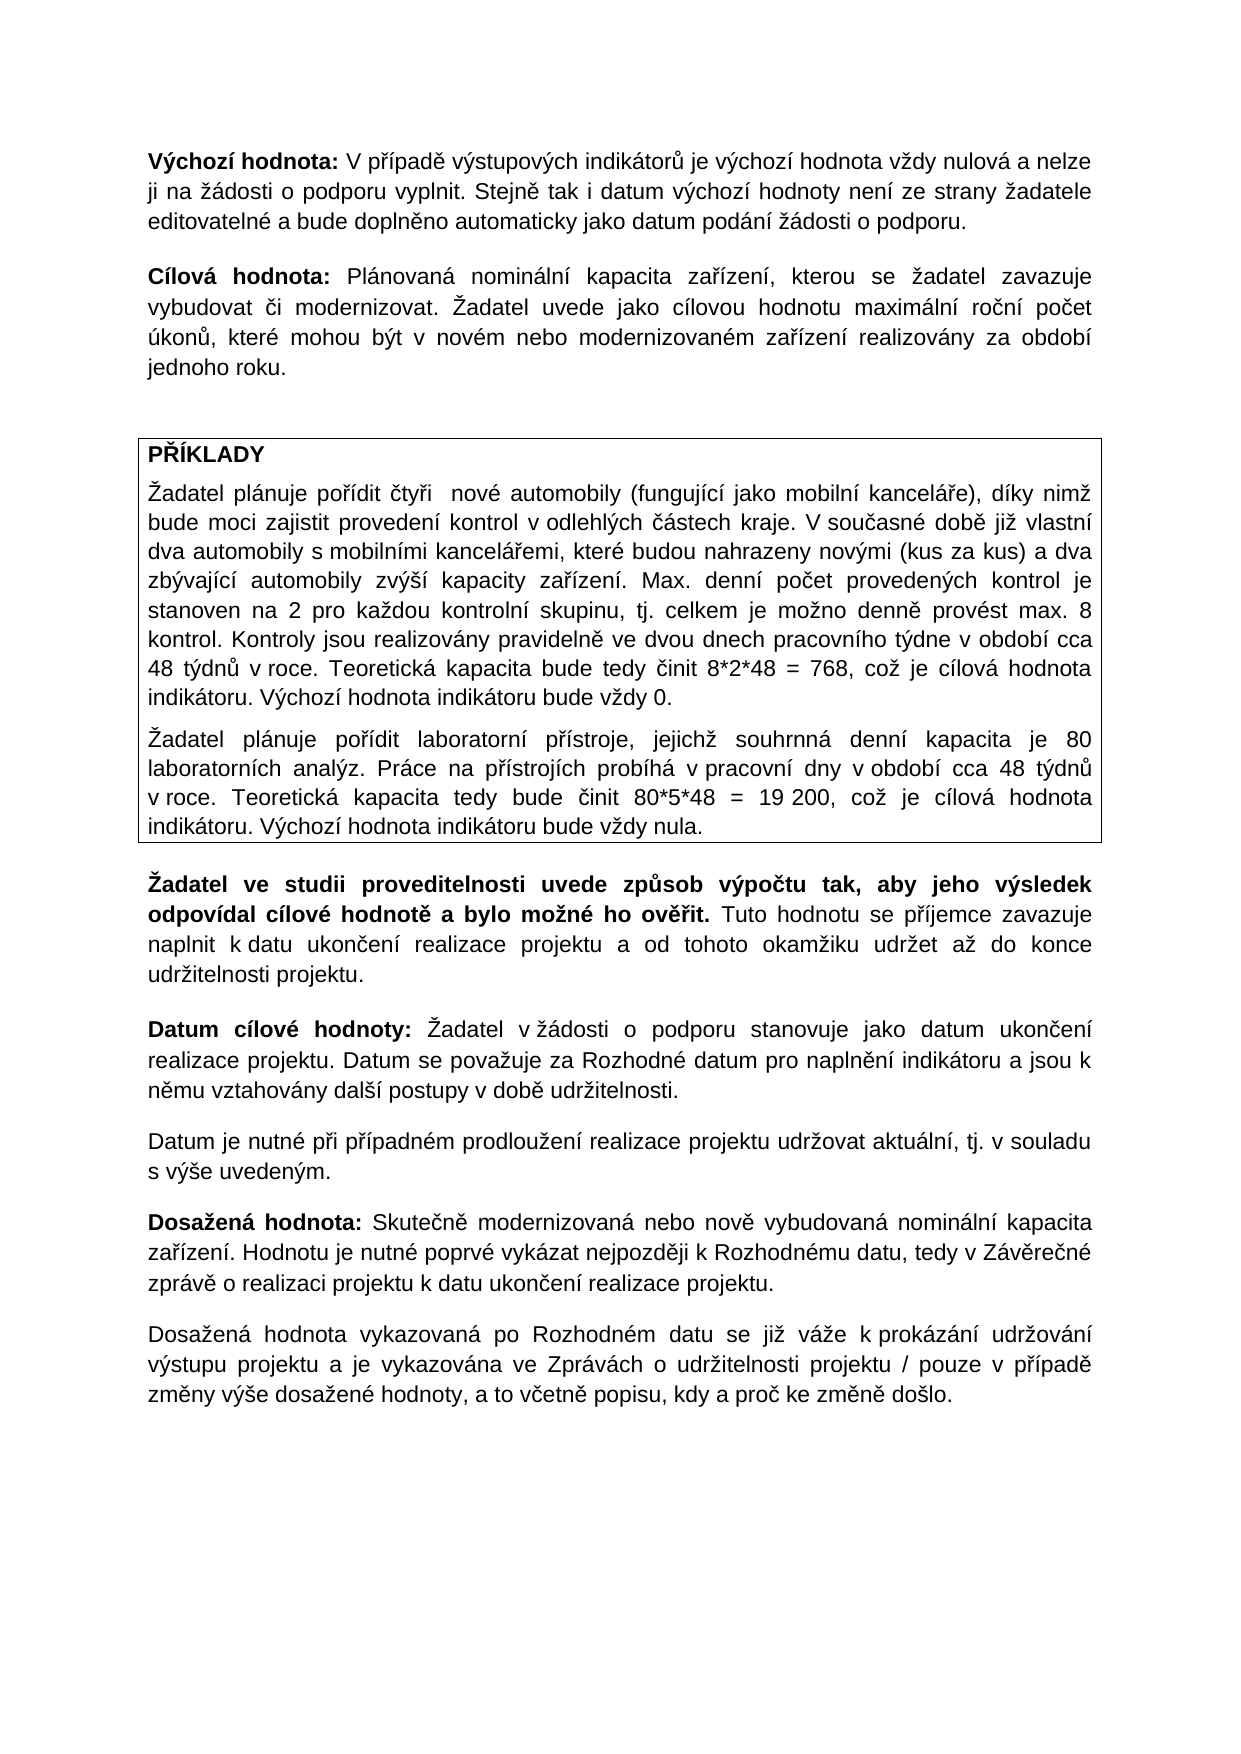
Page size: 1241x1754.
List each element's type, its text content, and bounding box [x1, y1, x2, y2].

text PŘÍKLADY [139, 439, 1101, 467]
text Dosažená hodnota: Skutečně modernizovaná nebo nově vybudovaná nominální kapacita zařízení. Hodnotu je nutné poprvé vykázat nejpozději k Rozhodnému datu, tedy v Závěrečné zprávě o realizaci projektu k datu ukončení realizace projektu. [148, 1209, 1092, 1296]
text Cílová hodnota: Plánovaná nominální kapacita zařízení, kterou se žadatel zavazuje vybudovat či modernizovat. Žadatel uvede jako cílovou hodnotu maximální roční počet úkonů, které mohou být v novém nebo modernizovaném zařízení realizovány za období jednoho roku. [148, 263, 1092, 380]
text Žadatel plánuje pořídit laboratorní přístroje, jejichž souhrnná denní kapacita je 80 laboratorních analýz. Práce na přístrojích probíhá v pracovní dny v období cca 48 týdnů v roce. Teoretická kapacita tedy bude činit 80*5*48 = 19 200, což je cílová hodnota indikátoru. Výchozí hodnota indikátoru bude vždy nula. [139, 723, 1101, 842]
text Datum cílové hodnoty: Žadatel v žádosti o podporu stanovuje jako datum ukončení realizace projektu. Datum se považuje za Rozhodné datum pro naplnění indikátoru a jsou k němu vztahovány další postupy v době udržitelnosti. [148, 1016, 1092, 1103]
text Žadatel ve studii proveditelnosti uvede způsob výpočtu tak, aby jeho výsledek odpovídal cílové hodnotě a bylo možné ho ověřit. Tuto hodnotu se příjemce zavazuje naplnit k datu ukončení realizace projektu a od tohoto okamžiku udržet až do konce udržitelnosti projektu. [148, 871, 1092, 987]
text Žadatel plánuje pořídit čtyři nové automobily (fungující jako mobilní kanceláře), díky nimž bude moci zajistit provedení kontrol v odlehlých částech kraje. V současné době již vlastní dva automobily s mobilními kancelářemi, které budou nahrazeny novými (kus za kus) a dva zbývající automobily zvýší kapacity zařízení. Max. denní počet provedených kontrol je stanoven na 2 pro každou kontrolní skupinu, tj. celkem je možno denně provést max. 8 kontrol. Kontroly jsou realizovány pravidelně ve dvou dnech pracovního týdne v období cca 48 týdnů v roce. Teoretická kapacita bude tedy činit 8*2*48 = 768, což je cílová hodnota indikátoru. Výchozí hodnota indikátoru bude vždy 0. [139, 477, 1101, 710]
text Datum je nutné při případném prodloužení realizace projektu udržovat aktuální, tj. v souladu s výše uvedeným. [148, 1128, 1092, 1184]
text Dosažená hodnota vykazovaná po Rozhodném datu se již váže k prokázání udržování výstupu projektu a je vykazována ve Zprávách o udržitelnosti projektu / pouze v případě změny výše dosažené hodnoty, a to včetně popisu, kdy a proč ke změně došlo. [148, 1321, 1092, 1407]
text Výchozí hodnota: V případě výstupových indikátorů je výchozí hodnota vždy nulová a nelze ji na žádosti o podporu vyplnit. Stejně tak i datum výchozí hodnoty není ze strany žadatele editovatelné a bude doplněno automaticky jako datum podání žádosti o podporu. [148, 148, 1092, 234]
